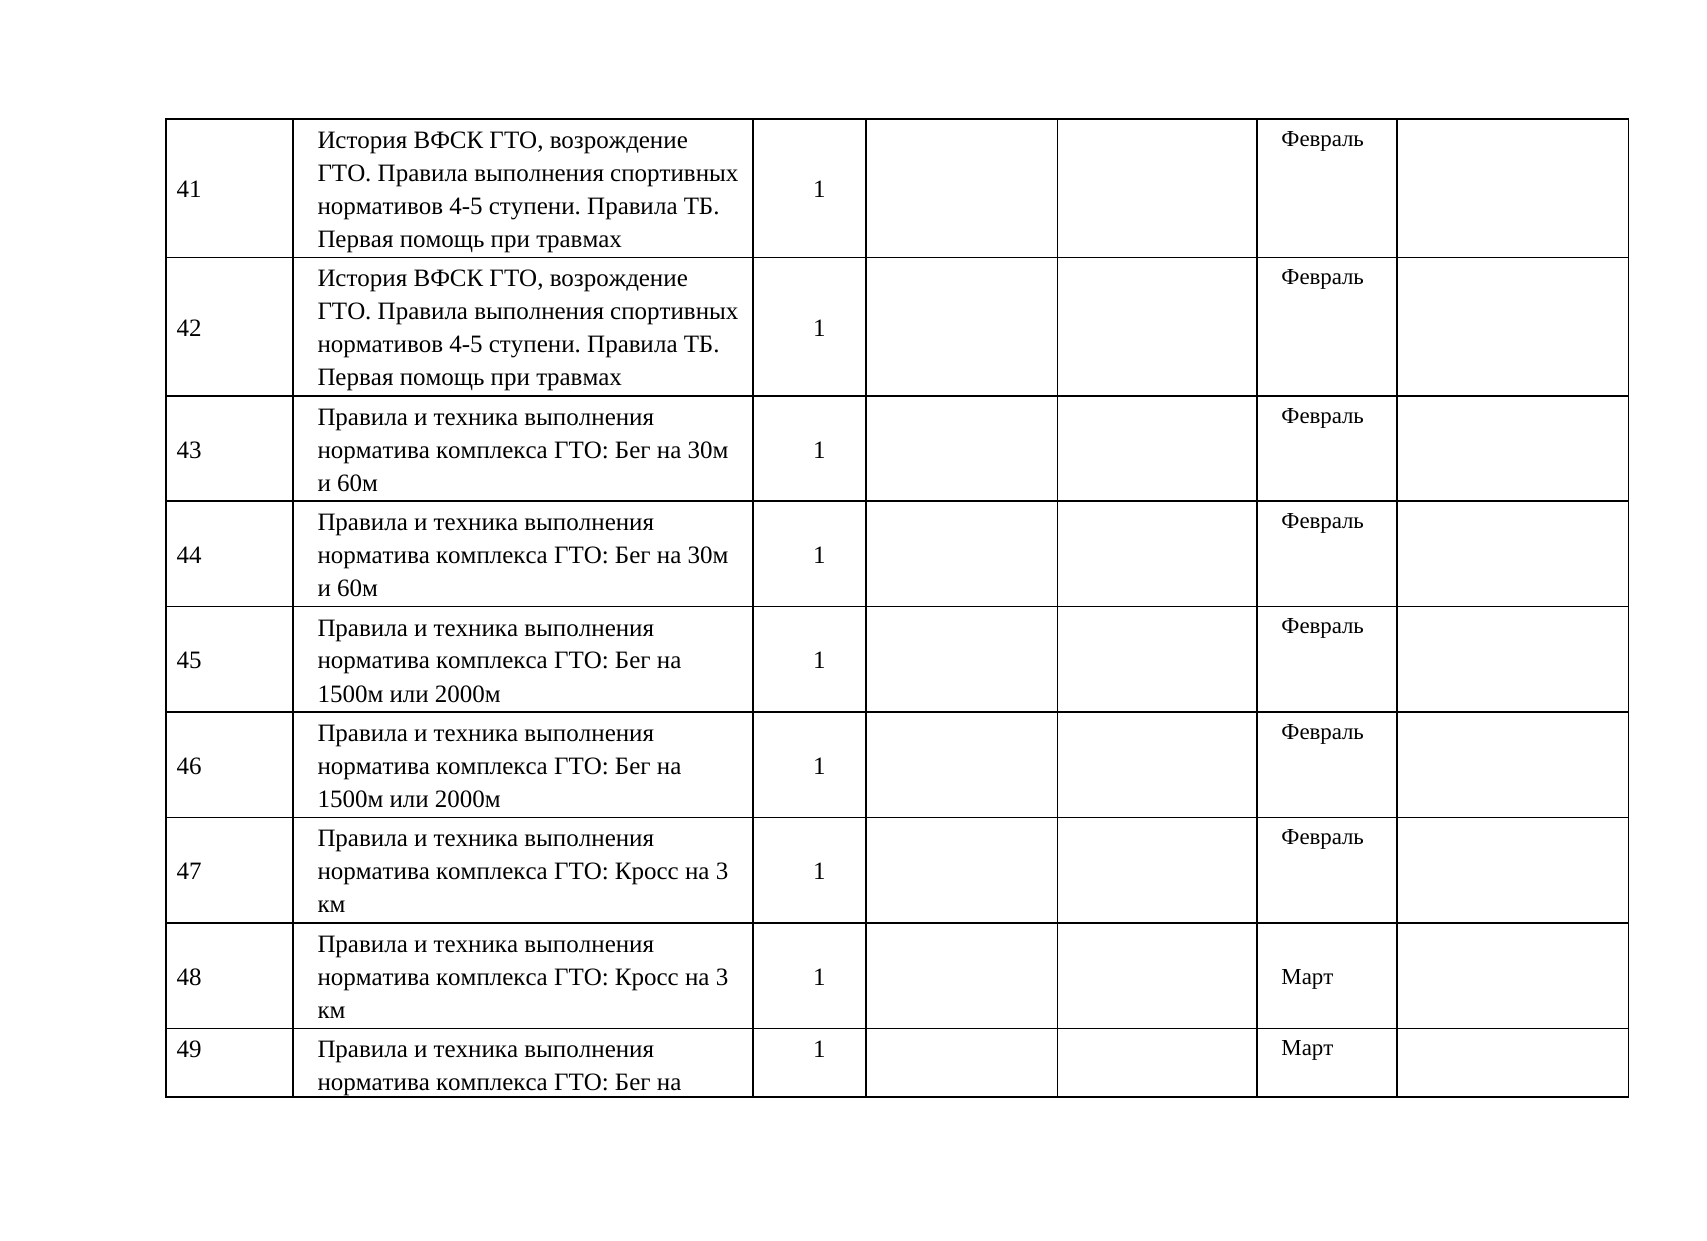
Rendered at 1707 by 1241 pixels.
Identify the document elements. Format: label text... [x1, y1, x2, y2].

table_cell Февраль [1258, 120, 1396, 257]
table_cell История ВФСК ГТО, возрождение ГТО. Правила выполнения спортивных нормативов 4-5 ступени. Правила ТБ. Первая помощь при травмах [294, 120, 752, 257]
table_cell [1058, 1029, 1256, 1096]
table_cell 41 [167, 120, 292, 257]
table_cell [1058, 818, 1256, 922]
table_cell Февраль [1258, 818, 1396, 922]
table_cell Правила и техника выполнения норматива комплекса ГТО: Бег на 30м и 60м [294, 502, 752, 606]
table_cell [1398, 607, 1628, 711]
table_cell [1398, 397, 1628, 500]
table_cell [867, 258, 1057, 395]
table_cell 47 [167, 818, 292, 922]
table_cell [867, 397, 1057, 500]
table_cell [1398, 120, 1628, 257]
table_cell 45 [167, 607, 292, 711]
table_cell [1398, 818, 1628, 922]
table_cell 1 [754, 924, 865, 1027]
table_cell [1398, 258, 1628, 395]
table_cell 1 [754, 607, 865, 711]
table_cell [1398, 713, 1628, 817]
table_cell 46 [167, 713, 292, 817]
table_cell 42 [167, 258, 292, 395]
table_cell Февраль [1258, 258, 1396, 395]
table_cell [1058, 397, 1256, 500]
table_cell Февраль [1258, 502, 1396, 606]
table_cell 43 [167, 397, 292, 500]
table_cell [294, 1029, 752, 1096]
table_cell [1058, 120, 1256, 257]
table_cell [867, 713, 1057, 817]
table_cell Правила и техника выполнения норматива комплекса ГТО: Бег на 30м и 60м [294, 397, 752, 500]
table_cell [1398, 502, 1628, 606]
table_cell 1 [754, 818, 865, 922]
table_cell 1 [754, 258, 865, 395]
table_cell Правила и техника выполнения норматива комплекса ГТО: Кросс на 3 км [294, 924, 752, 1027]
table_cell [867, 502, 1057, 606]
table_cell Правила и техника выполнения норматива комплекса ГТО: Кросс на 3 км [294, 818, 752, 922]
table_cell Правила и техника выполнения норматива комплекса ГТО: Бег на 1500м или 2000м [294, 713, 752, 817]
table_cell Февраль [1258, 607, 1396, 711]
table_cell 1 [754, 713, 865, 817]
table_cell 1 [754, 397, 865, 500]
table_cell [1398, 924, 1628, 1027]
table_cell [867, 607, 1057, 711]
table_cell 48 [167, 924, 292, 1027]
table_cell [1058, 713, 1256, 817]
table_cell Февраль [1258, 713, 1396, 817]
table_cell [1398, 1029, 1628, 1096]
table_cell 49 [167, 1029, 292, 1096]
table_cell Март [1258, 1029, 1396, 1096]
table_cell 1 [754, 120, 865, 257]
table_cell [867, 924, 1057, 1027]
table_cell История ВФСК ГТО, возрождение ГТО. Правила выполнения спортивных нормативов 4-5 ступени. Правила ТБ. Первая помощь при травмах [294, 258, 752, 395]
table_cell [867, 1029, 1057, 1096]
table_cell Март [1258, 924, 1396, 1027]
table_cell [1058, 258, 1256, 395]
table_cell [1058, 607, 1256, 711]
table_cell [867, 818, 1057, 922]
table_cell Февраль [1258, 397, 1396, 500]
table_cell 1 [754, 502, 865, 606]
table_cell [1058, 924, 1256, 1027]
table_cell Правила и техника выполнения норматива комплекса ГТО: Бег на 1500м или 2000м [294, 607, 752, 711]
table_cell [867, 120, 1057, 257]
table_cell [1058, 502, 1256, 606]
table_cell 1 [754, 1029, 865, 1096]
table_cell 44 [167, 502, 292, 606]
